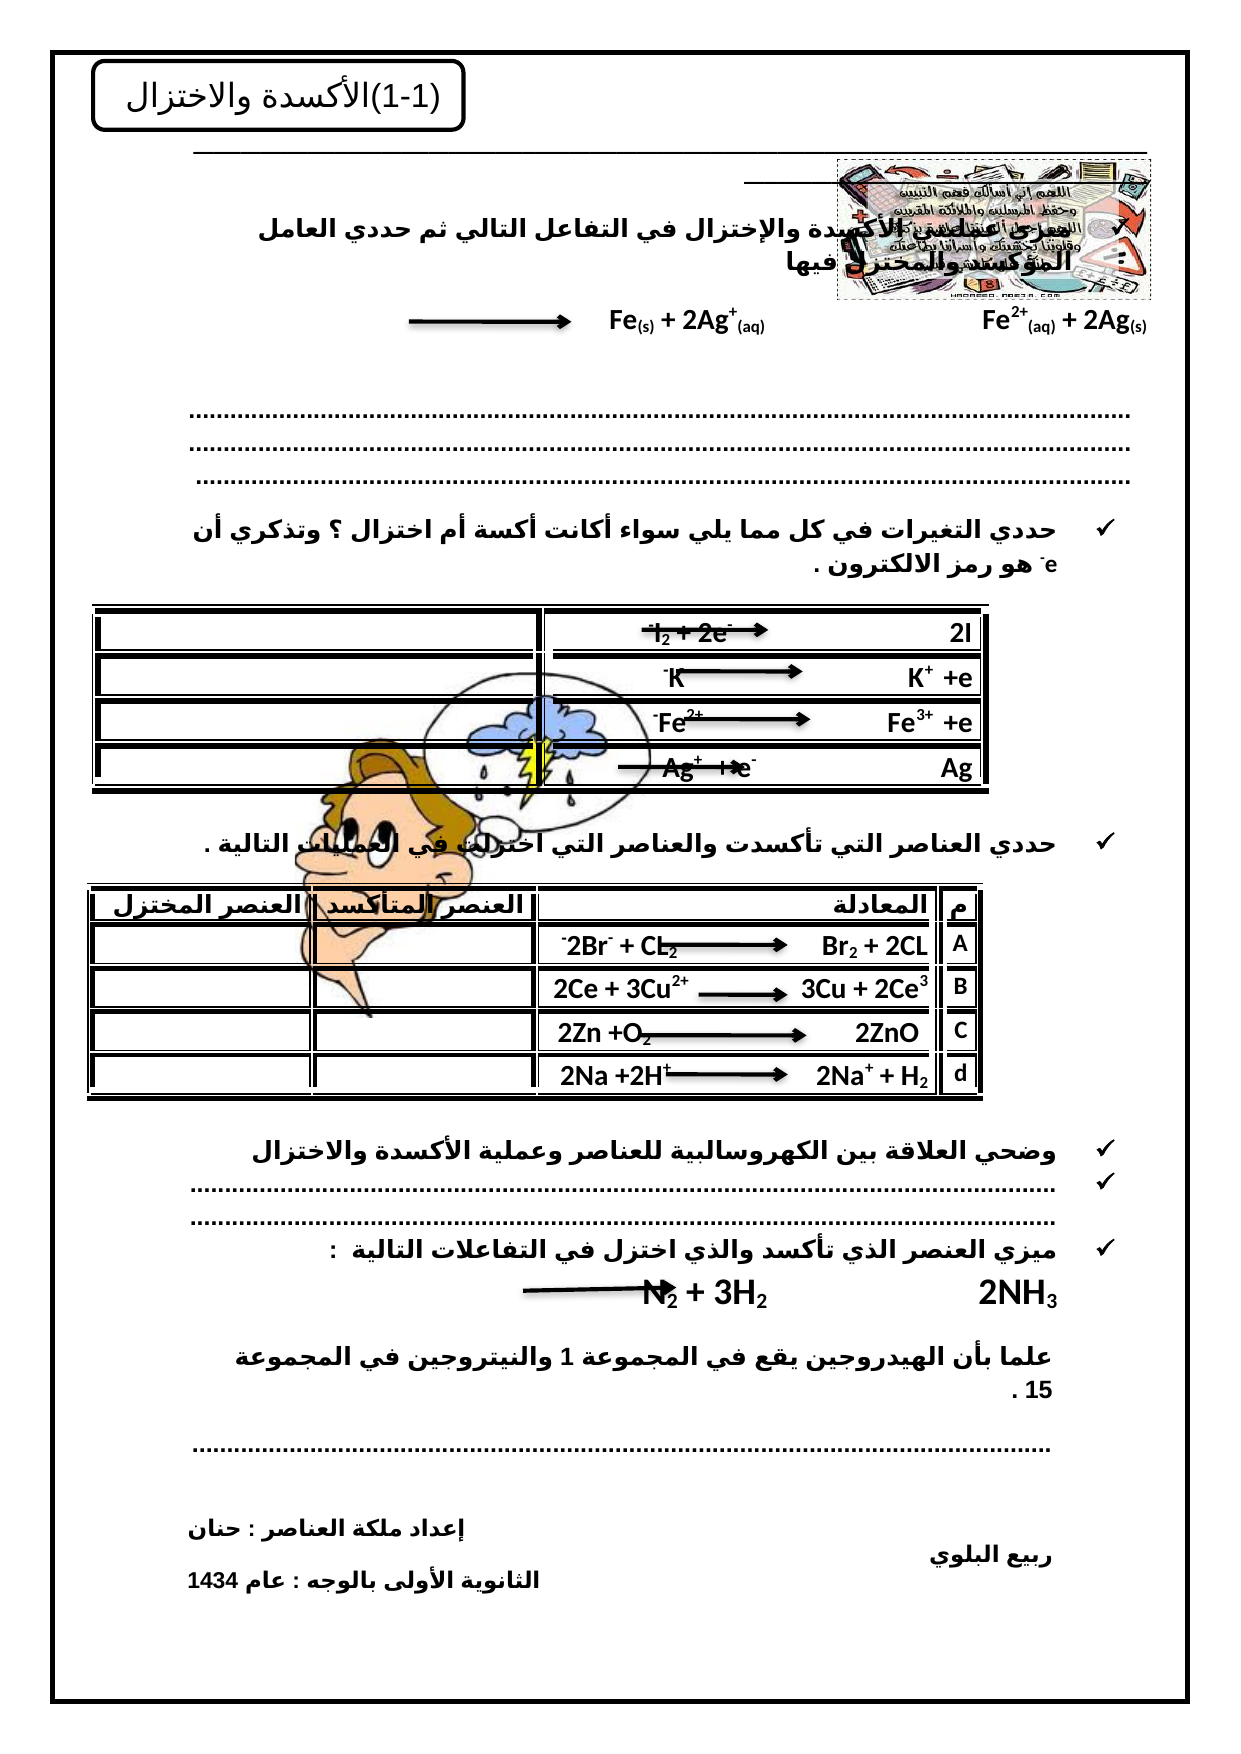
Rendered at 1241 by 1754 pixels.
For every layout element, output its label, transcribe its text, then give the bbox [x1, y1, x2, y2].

table_header العنصر المتأكسد [313, 891, 535, 919]
list N2 + 3H2 2NH3 [187, 1268, 1057, 1314]
table_cell Ag+ + e- Ag [540, 739, 983, 784]
table_cell [313, 1057, 535, 1093]
picture [294, 784, 652, 788]
table_cell [317, 927, 531, 963]
table_header I2 + 2e- 2I- [540, 606, 984, 649]
table_cell [317, 1014, 531, 1049]
list ميزي عمليتي الأكسدة والإختزال في التفاعل التالي ثم حددي العامل المؤكسد والمختزل فيها [187, 214, 1110, 276]
table_cell B [939, 963, 978, 1006]
table_cell [95, 1014, 309, 1049]
text ....................................................................................................................................................................................................................................................................................................................................................................................................................... [187, 363, 1132, 490]
table_header [96, 614, 536, 649]
text علما بأن الهيدروجين يقع في المجموعة 1 والنيتروجين في المجموعة 15 . [187, 1342, 1053, 1403]
table_cell [91, 1050, 313, 1093]
table_cell d [939, 1050, 978, 1093]
table_cell A [939, 919, 978, 963]
text ............................................................................................................................ [187, 1428, 1053, 1457]
table_cell [317, 971, 531, 1006]
list ميزي العنصر الذي تأكسد والذي اختزل في التفاعلات التالية : [187, 1235, 1095, 1264]
list حددي العناصر التي تأكسدت والعناصر التي اختزلت في العمليات التالية . [187, 829, 1095, 857]
list .......................................................................................................................................................................................................................................................... [187, 1169, 1095, 1231]
table_cell C [939, 1006, 978, 1049]
table_cell [96, 694, 540, 739]
picture [294, 794, 652, 829]
table_header م [939, 884, 979, 919]
table_header العنصر المختزل [91, 884, 313, 919]
table_cell 2Br- + CL2 Br2 + 2CL- [535, 919, 939, 963]
table_header المعادلة [535, 884, 939, 919]
table_cell [96, 739, 540, 784]
text Fe(s) + 2Ag+(aq) Fe2+(aq) + 2Ag(s) [187, 301, 1147, 337]
table_cell 2Na +2H+ 2Na+ + H2 [535, 1050, 939, 1093]
table_cell [95, 971, 309, 1006]
table_cell 2Zn +O2 2ZnO [535, 1006, 939, 1049]
picture [837, 159, 1152, 300]
table_cell 2Ce + 3Cu2+ 3Cu + 2Ce3 [535, 963, 939, 1006]
table_cell Fe2+ Fe3+ +e- [540, 694, 983, 739]
list حددي التغيرات في كل مما يلي سواء أكانت أكسة أم اختزال ؟ وتذكري أن e- هو رمز الالكترون . [187, 515, 1095, 579]
text ــــــــــــــــــــــــــــــــــــــــــــــــــــــــــــــــــــــــــــــــــــــــــــــــــــــــــــــــــــــــــــــــــــــــــــــــــــــــــــــــــــــــــــــــــــــــــــــــــــــــــ [187, 133, 1147, 189]
picture [294, 857, 652, 883]
table_cell [95, 927, 309, 963]
list وضحي العلاقة بين الكهروسالبية للعناصر وعملية الأكسدة والاختزال [187, 1136, 1095, 1164]
table_cell K K+ +e- [540, 649, 983, 694]
table_cell [96, 649, 540, 694]
